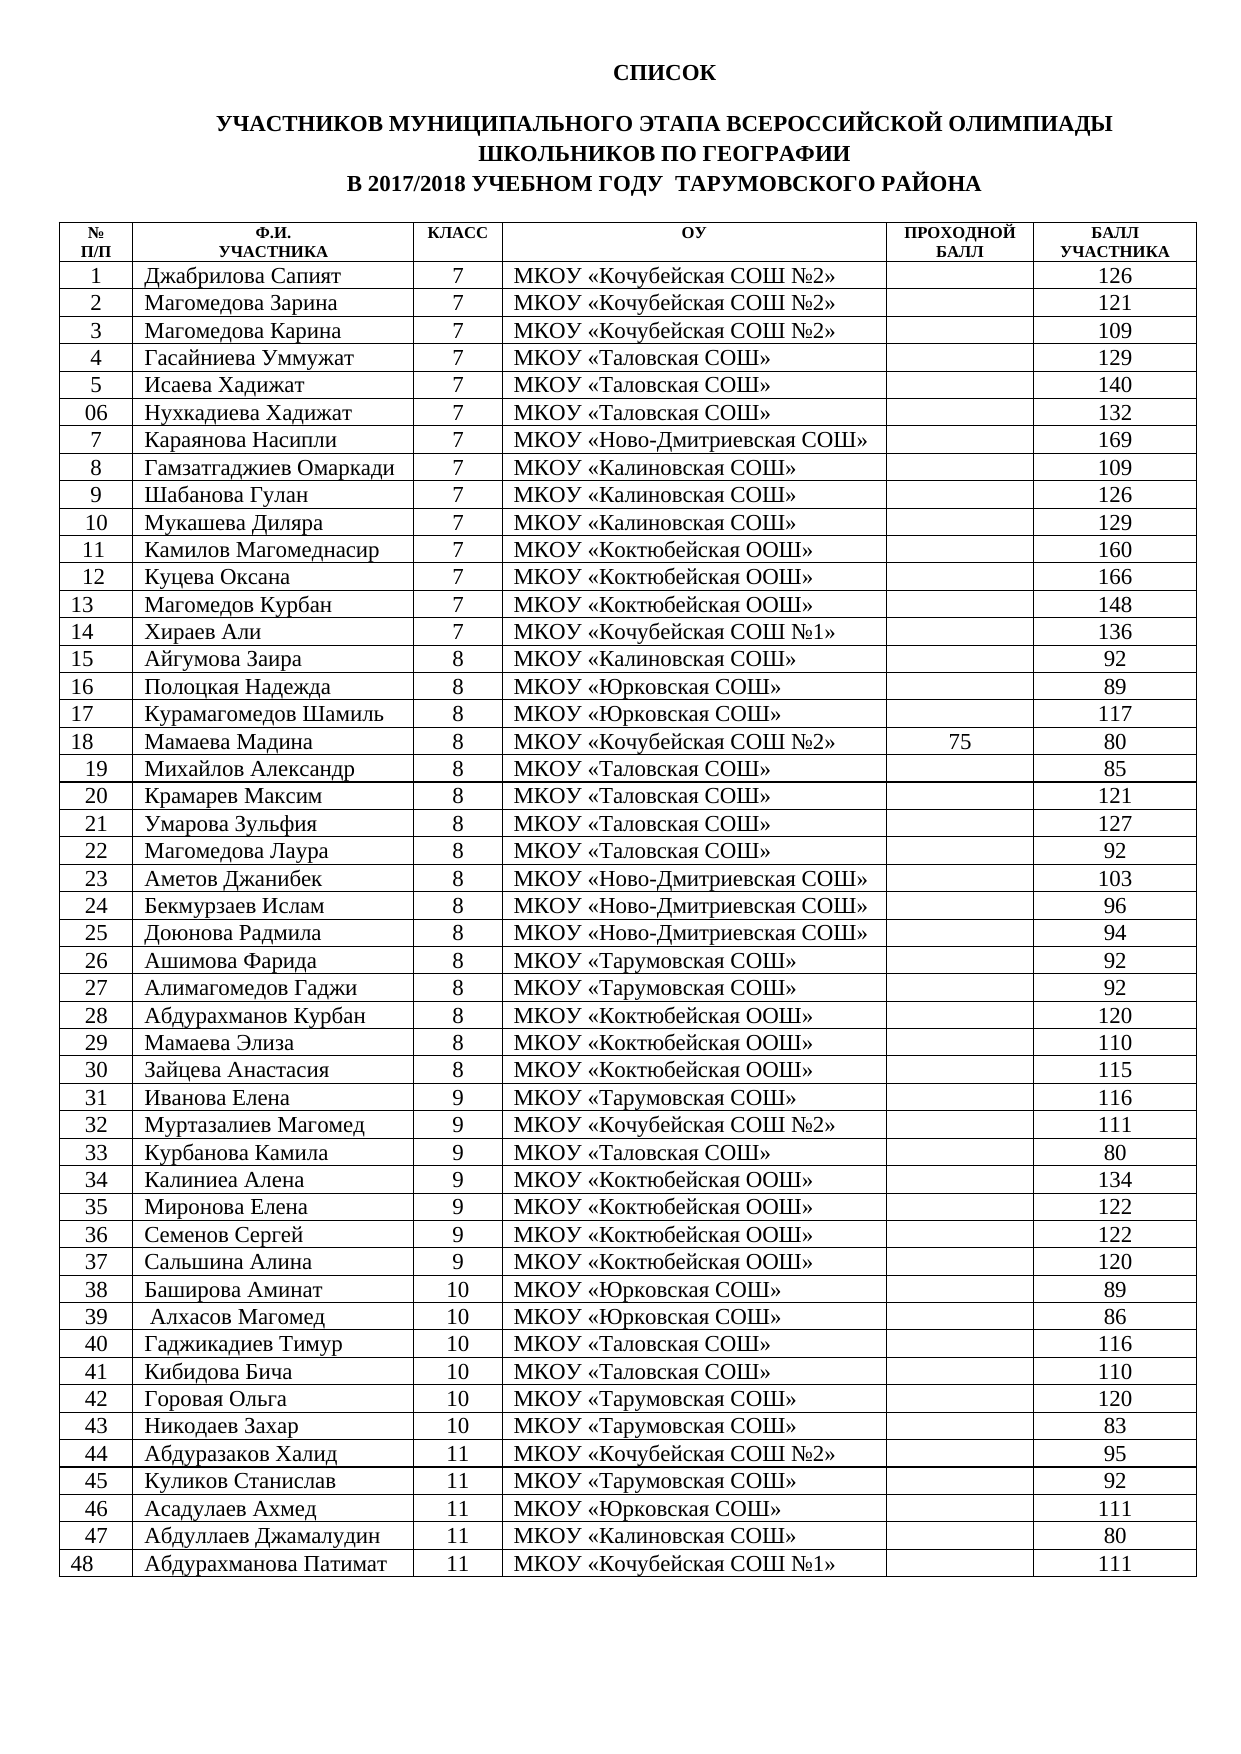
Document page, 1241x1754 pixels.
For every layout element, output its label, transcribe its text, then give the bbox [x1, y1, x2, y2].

table_cell МКОУ «Кочубейская СОШ №2» [503, 317, 886, 343]
table_cell МКОУ «Калиновская СОШ» [503, 509, 886, 535]
table_cell 89 [1034, 673, 1196, 699]
table_cell 29 [60, 1029, 132, 1055]
table_cell 7 [414, 509, 502, 535]
table_cell 127 [1034, 810, 1196, 836]
table_cell 11 [414, 1495, 502, 1521]
table_cell [887, 1330, 1033, 1357]
table_cell МКОУ «Юрковская СОШ» [503, 673, 886, 699]
table_cell МКОУ «Тарумовская СОШ» [503, 1468, 886, 1494]
table_cell [887, 810, 1033, 836]
table_cell [887, 783, 1033, 809]
table_cell [887, 1111, 1033, 1138]
table_cell Семенов Сергей [133, 1221, 413, 1247]
table_cell Гаджикадиев Тимур [133, 1330, 413, 1357]
table_cell 111 [1034, 1550, 1196, 1576]
table_cell МКОУ «Коктюбейская ООШ» [503, 536, 886, 562]
table_cell 92 [1034, 974, 1196, 1001]
table_cell Миронова Елена [133, 1194, 413, 1220]
table_cell МКОУ «Коктюбейская ООШ» [503, 591, 886, 617]
table_cell [887, 344, 1033, 371]
table_cell 8 [414, 974, 502, 1001]
table_cell 9 [414, 1139, 502, 1165]
text УЧАСТНИКОВ МУНИЦИПАЛЬНОГО ЭТАПА ВСЕРОССИЙСКОЙ ОЛИМПИАДЫ ШКОЛЬНИКОВ ПО ГЕОГРАФИИ В 2017/2018 УЧЕБНОМ ГОДУ ТАРУМОВСКОГО РАЙОНА [177, 110, 1152, 197]
table_cell [887, 1385, 1033, 1412]
table_cell [887, 892, 1033, 918]
table_cell 103 [1034, 865, 1196, 891]
table_cell Полоцкая Надежда [133, 673, 413, 699]
table_cell Мамаева Элиза [133, 1029, 413, 1055]
table_cell 27 [60, 974, 132, 1001]
table_cell 33 [60, 1139, 132, 1165]
table_cell 26 [60, 947, 132, 973]
table_cell [887, 1221, 1033, 1247]
table_cell 20 [60, 783, 132, 809]
table_cell 160 [1034, 536, 1196, 562]
table_cell 80 [1034, 1139, 1196, 1165]
table_cell 10 [414, 1330, 502, 1357]
table_cell 06 [60, 399, 132, 425]
text СПИСОК [177, 59, 1152, 85]
table_cell [887, 1495, 1033, 1521]
table_cell 9 [414, 1166, 502, 1192]
table_cell МКОУ «Тарумовская СОШ» [503, 1413, 886, 1439]
table_cell 7 [414, 399, 502, 425]
table_cell МКОУ «Таловская СОШ» [503, 755, 886, 781]
table_cell МКОУ «Кочубейская СОШ №1» [503, 618, 886, 644]
table_cell 8 [414, 700, 502, 727]
table_cell 24 [60, 892, 132, 918]
table_cell Горовая Ольга [133, 1385, 413, 1412]
table_cell МКОУ «Юрковская СОШ» [503, 700, 886, 727]
table_cell [887, 920, 1033, 946]
table_cell 37 [60, 1248, 132, 1274]
table_cell 38 [60, 1276, 132, 1302]
table_cell [887, 262, 1033, 288]
table_cell Магомедова Карина [133, 317, 413, 343]
table_cell [887, 1002, 1033, 1028]
table_cell МКОУ «Кочубейская СОШ №2» [503, 728, 886, 754]
table_cell Асадулаев Ахмед [133, 1495, 413, 1521]
table_header ПРОХОДНОЙ БАЛЛ [887, 223, 1033, 261]
table_cell 15 [60, 646, 132, 672]
table_cell МКОУ «Коктюбейская ООШ» [503, 1056, 886, 1083]
table_cell 8 [414, 728, 502, 754]
table_cell 111 [1034, 1111, 1196, 1138]
table_cell МКОУ «Коктюбейская ООШ» [503, 1166, 886, 1192]
table_cell МКОУ «Калиновская СОШ» [503, 481, 886, 507]
table_cell 80 [1034, 1522, 1196, 1548]
table_cell МКОУ «Тарумовская СОШ» [503, 1084, 886, 1110]
table_cell 8 [414, 947, 502, 973]
table_cell [887, 289, 1033, 316]
table_cell 36 [60, 1221, 132, 1247]
table_cell [887, 1276, 1033, 1302]
table_cell 8 [414, 1002, 502, 1028]
table_cell 21 [60, 810, 132, 836]
table_cell 129 [1034, 344, 1196, 371]
table_cell 12 [60, 563, 132, 590]
table_cell 8 [414, 673, 502, 699]
table_cell Абдуразаков Халид [133, 1440, 413, 1466]
table_cell 148 [1034, 591, 1196, 617]
table_cell 89 [1034, 1276, 1196, 1302]
table_cell МКОУ «Тарумовская СОШ» [503, 947, 886, 973]
table_cell 111 [1034, 1495, 1196, 1521]
table_cell 9 [414, 1111, 502, 1138]
table_cell 169 [1034, 426, 1196, 453]
table_cell 43 [60, 1413, 132, 1439]
table_cell 8 [414, 783, 502, 809]
table_cell МКОУ «Ново-Дмитриевская СОШ» [503, 865, 886, 891]
table_cell 1 [60, 262, 132, 288]
table_cell Сальшина Алина [133, 1248, 413, 1274]
table_cell 11 [414, 1440, 502, 1466]
table_cell 120 [1034, 1385, 1196, 1412]
table_cell Доюнова Радмила [133, 920, 413, 946]
table_cell [887, 1522, 1033, 1548]
table_cell 41 [60, 1358, 132, 1384]
table_cell Муртазалиев Магомед [133, 1111, 413, 1138]
table_cell [887, 974, 1033, 1001]
table_cell Мукашева Диляра [133, 509, 413, 535]
table_cell 109 [1034, 454, 1196, 480]
table_cell [887, 1139, 1033, 1165]
table_cell Абдурахманова Патимат [133, 1550, 413, 1576]
table_cell МКОУ «Юрковская СОШ» [503, 1276, 886, 1302]
table_cell 25 [60, 920, 132, 946]
table_cell МКОУ «Коктюбейская ООШ» [503, 1248, 886, 1274]
table_cell 7 [414, 481, 502, 507]
table_cell МКОУ «Ново-Дмитриевская СОШ» [503, 426, 886, 453]
table_cell МКОУ «Таловская СОШ» [503, 783, 886, 809]
table_cell [887, 1303, 1033, 1329]
table_cell Бекмурзаев Ислам [133, 892, 413, 918]
table_cell 19 [60, 755, 132, 781]
table_cell [887, 865, 1033, 891]
table_cell 23 [60, 865, 132, 891]
table_cell МКОУ «Кочубейская СОШ №2» [503, 1111, 886, 1138]
table_cell МКОУ «Калиновская СОШ» [503, 1522, 886, 1548]
table_cell 122 [1034, 1194, 1196, 1220]
table_cell 120 [1034, 1248, 1196, 1274]
table_cell 16 [60, 673, 132, 699]
table_cell Хираев Али [133, 618, 413, 644]
table_cell 109 [1034, 317, 1196, 343]
table_cell [887, 536, 1033, 562]
table_cell [887, 618, 1033, 644]
table_cell 11 [60, 536, 132, 562]
table_cell Джабрилова Сапият [133, 262, 413, 288]
table_cell 8 [414, 1029, 502, 1055]
table_cell 7 [414, 618, 502, 644]
table_cell Иванова Елена [133, 1084, 413, 1110]
table_cell 11 [414, 1522, 502, 1548]
table_cell МКОУ «Тарумовская СОШ» [503, 974, 886, 1001]
table_cell 121 [1034, 289, 1196, 316]
table_cell 92 [1034, 837, 1196, 864]
table_cell 31 [60, 1084, 132, 1110]
table_cell 11 [414, 1468, 502, 1494]
table_cell 17 [60, 700, 132, 727]
table_cell МКОУ «Таловская СОШ» [503, 1330, 886, 1357]
table_cell Гасайниева Уммужат [133, 344, 413, 371]
table_cell Мамаева Мадина [133, 728, 413, 754]
table_cell 122 [1034, 1221, 1196, 1247]
table_cell 8 [414, 920, 502, 946]
table_cell 10 [414, 1413, 502, 1439]
table_cell 116 [1034, 1084, 1196, 1110]
table_cell 92 [1034, 947, 1196, 973]
table_cell 86 [1034, 1303, 1196, 1329]
table_cell Гамзатгаджиев Омаркади [133, 454, 413, 480]
table_cell МКОУ «Ново-Дмитриевская СОШ» [503, 892, 886, 918]
table_cell МКОУ «Таловская СОШ» [503, 372, 886, 398]
table_cell 140 [1034, 372, 1196, 398]
table_cell 7 [414, 536, 502, 562]
table_cell 92 [1034, 646, 1196, 672]
table_cell [887, 454, 1033, 480]
table_cell Кибидова Бича [133, 1358, 413, 1384]
table_cell 8 [414, 646, 502, 672]
table_cell 94 [1034, 920, 1196, 946]
table_cell 121 [1034, 783, 1196, 809]
table_cell МКОУ «Коктюбейская ООШ» [503, 1221, 886, 1247]
table_cell 7 [414, 563, 502, 590]
table_cell Магомедов Курбан [133, 591, 413, 617]
table_cell Курамагомедов Шамиль [133, 700, 413, 727]
table_cell МКОУ «Коктюбейская ООШ» [503, 1002, 886, 1028]
table_cell 32 [60, 1111, 132, 1138]
table_cell [887, 1056, 1033, 1083]
table_cell Алхасов Магомед [133, 1303, 413, 1329]
table_cell МКОУ «Коктюбейская ООШ» [503, 563, 886, 590]
table_cell Михайлов Александр [133, 755, 413, 781]
table_cell [887, 700, 1033, 727]
table_cell 5 [60, 372, 132, 398]
table_cell МКОУ «Кочубейская СОШ №2» [503, 1440, 886, 1466]
table_cell 116 [1034, 1330, 1196, 1357]
table_cell 110 [1034, 1029, 1196, 1055]
table_cell МКОУ «Таловская СОШ» [503, 344, 886, 371]
table_cell 46 [60, 1495, 132, 1521]
table_cell 9 [414, 1248, 502, 1274]
table_cell 7 [414, 591, 502, 617]
table_cell 7 [414, 262, 502, 288]
table_cell 9 [60, 481, 132, 507]
table_cell 83 [1034, 1413, 1196, 1439]
table_cell 115 [1034, 1056, 1196, 1083]
table_cell [887, 509, 1033, 535]
table_cell 3 [60, 317, 132, 343]
table_cell [887, 563, 1033, 590]
table_cell Нухкадиева Хадижат [133, 399, 413, 425]
table_cell 7 [414, 426, 502, 453]
table_cell 11 [414, 1550, 502, 1576]
table_cell 14 [60, 618, 132, 644]
table_cell 8 [414, 837, 502, 864]
table_cell 47 [60, 1522, 132, 1548]
table_header КЛАСС [414, 223, 502, 261]
table_header БАЛЛ УЧАСТНИКА [1034, 223, 1196, 261]
table_cell Караянова Насипли [133, 426, 413, 453]
table_cell 40 [60, 1330, 132, 1357]
table_cell МКОУ «Ново-Дмитриевская СОШ» [503, 920, 886, 946]
table_cell Магомедова Лаура [133, 837, 413, 864]
table_cell МКОУ «Коктюбейская ООШ» [503, 1194, 886, 1220]
table_cell [887, 1358, 1033, 1384]
table_cell 134 [1034, 1166, 1196, 1192]
table_cell 136 [1034, 618, 1196, 644]
table_cell 7 [414, 454, 502, 480]
table_cell 2 [60, 289, 132, 316]
table_cell МКОУ «Кочубейская СОШ №2» [503, 289, 886, 316]
table_header Ф.И. УЧАСТНИКА [133, 223, 413, 261]
table_cell [887, 1029, 1033, 1055]
table_cell 129 [1034, 509, 1196, 535]
table_cell 18 [60, 728, 132, 754]
table_cell Айгумова Заира [133, 646, 413, 672]
table_cell 120 [1034, 1002, 1196, 1028]
table_cell 48 [60, 1550, 132, 1576]
table_cell Умарова Зульфия [133, 810, 413, 836]
table_header ОУ [503, 223, 886, 261]
table_cell Крамарев Максим [133, 783, 413, 809]
table_cell [887, 1084, 1033, 1110]
table_cell 96 [1034, 892, 1196, 918]
table_cell МКОУ «Таловская СОШ» [503, 399, 886, 425]
table_cell 10 [414, 1276, 502, 1302]
table_cell Никодаев Захар [133, 1413, 413, 1439]
table_cell 28 [60, 1002, 132, 1028]
table_cell 8 [414, 865, 502, 891]
table_cell 10 [414, 1303, 502, 1329]
table_cell 8 [60, 454, 132, 480]
table_cell [887, 755, 1033, 781]
table_cell [887, 646, 1033, 672]
table_cell [887, 947, 1033, 973]
table_cell 7 [60, 426, 132, 453]
table_cell МКОУ «Таловская СОШ» [503, 1139, 886, 1165]
table_cell Камилов Магомеднасир [133, 536, 413, 562]
table_cell 80 [1034, 728, 1196, 754]
table_cell [887, 1166, 1033, 1192]
table_cell 39 [60, 1303, 132, 1329]
table_cell Зайцева Анастасия [133, 1056, 413, 1083]
table_cell [887, 399, 1033, 425]
table_cell Калиниеа Алена [133, 1166, 413, 1192]
table_cell 34 [60, 1166, 132, 1192]
table_cell МКОУ «Таловская СОШ» [503, 810, 886, 836]
table_cell 42 [60, 1385, 132, 1412]
table_cell 4 [60, 344, 132, 371]
table_cell 45 [60, 1468, 132, 1494]
table_cell МКОУ «Юрковская СОШ» [503, 1303, 886, 1329]
table_cell МКОУ «Кочубейская СОШ №1» [503, 1550, 886, 1576]
table_cell [887, 372, 1033, 398]
table_cell 7 [414, 344, 502, 371]
table_cell 44 [60, 1440, 132, 1466]
table_cell 9 [414, 1221, 502, 1247]
table_cell Абдурахманов Курбан [133, 1002, 413, 1028]
table_cell Баширова Аминат [133, 1276, 413, 1302]
table_cell 117 [1034, 700, 1196, 727]
table_cell [887, 426, 1033, 453]
table_header № П/П [60, 223, 132, 261]
table_cell [887, 591, 1033, 617]
table_cell 35 [60, 1194, 132, 1220]
table_cell [887, 1194, 1033, 1220]
table_cell 7 [414, 317, 502, 343]
table_cell 110 [1034, 1358, 1196, 1384]
table_cell МКОУ «Таловская СОШ» [503, 1358, 886, 1384]
table_cell МКОУ «Таловская СОШ» [503, 837, 886, 864]
table_cell 92 [1034, 1468, 1196, 1494]
table_cell Шабанова Гулан [133, 481, 413, 507]
table_cell МКОУ «Калиновская СОШ» [503, 646, 886, 672]
table_cell 10 [60, 509, 132, 535]
table_cell [887, 837, 1033, 864]
table_cell 7 [414, 289, 502, 316]
table_cell Абдуллаев Джамалудин [133, 1522, 413, 1548]
table_cell 10 [414, 1358, 502, 1384]
table_cell [887, 1248, 1033, 1274]
table_cell 8 [414, 1056, 502, 1083]
table_cell МКОУ «Коктюбейская ООШ» [503, 1029, 886, 1055]
table_cell 132 [1034, 399, 1196, 425]
table_cell Ашимова Фарида [133, 947, 413, 973]
table_cell 13 [60, 591, 132, 617]
table_cell [887, 1468, 1033, 1494]
table_cell 30 [60, 1056, 132, 1083]
table_cell 85 [1034, 755, 1196, 781]
table_cell 10 [414, 1385, 502, 1412]
table_cell [887, 1413, 1033, 1439]
table_cell [887, 317, 1033, 343]
table_cell 8 [414, 810, 502, 836]
table_cell Аметов Джанибек [133, 865, 413, 891]
table_cell Алимагомедов Гаджи [133, 974, 413, 1001]
table_cell Исаева Хадижат [133, 372, 413, 398]
table_cell [887, 1550, 1033, 1576]
table_cell Курбанова Камила [133, 1139, 413, 1165]
table_cell Куликов Станислав [133, 1468, 413, 1494]
table_cell 8 [414, 755, 502, 781]
table_cell 126 [1034, 262, 1196, 288]
table_cell 75 [887, 728, 1033, 754]
table_cell 8 [414, 892, 502, 918]
table_cell 95 [1034, 1440, 1196, 1466]
table_cell МКОУ «Калиновская СОШ» [503, 454, 886, 480]
table_cell 9 [414, 1194, 502, 1220]
table_cell МКОУ «Тарумовская СОШ» [503, 1385, 886, 1412]
table_cell Магомедова Зарина [133, 289, 413, 316]
table_cell 9 [414, 1084, 502, 1110]
table_cell МКОУ «Кочубейская СОШ №2» [503, 262, 886, 288]
table_cell [887, 481, 1033, 507]
table_cell 22 [60, 837, 132, 864]
table_cell 166 [1034, 563, 1196, 590]
table_cell Куцева Оксана [133, 563, 413, 590]
table_cell [887, 673, 1033, 699]
table_cell 126 [1034, 481, 1196, 507]
table_cell [887, 1440, 1033, 1466]
table_cell 7 [414, 372, 502, 398]
table_cell МКОУ «Юрковская СОШ» [503, 1495, 886, 1521]
